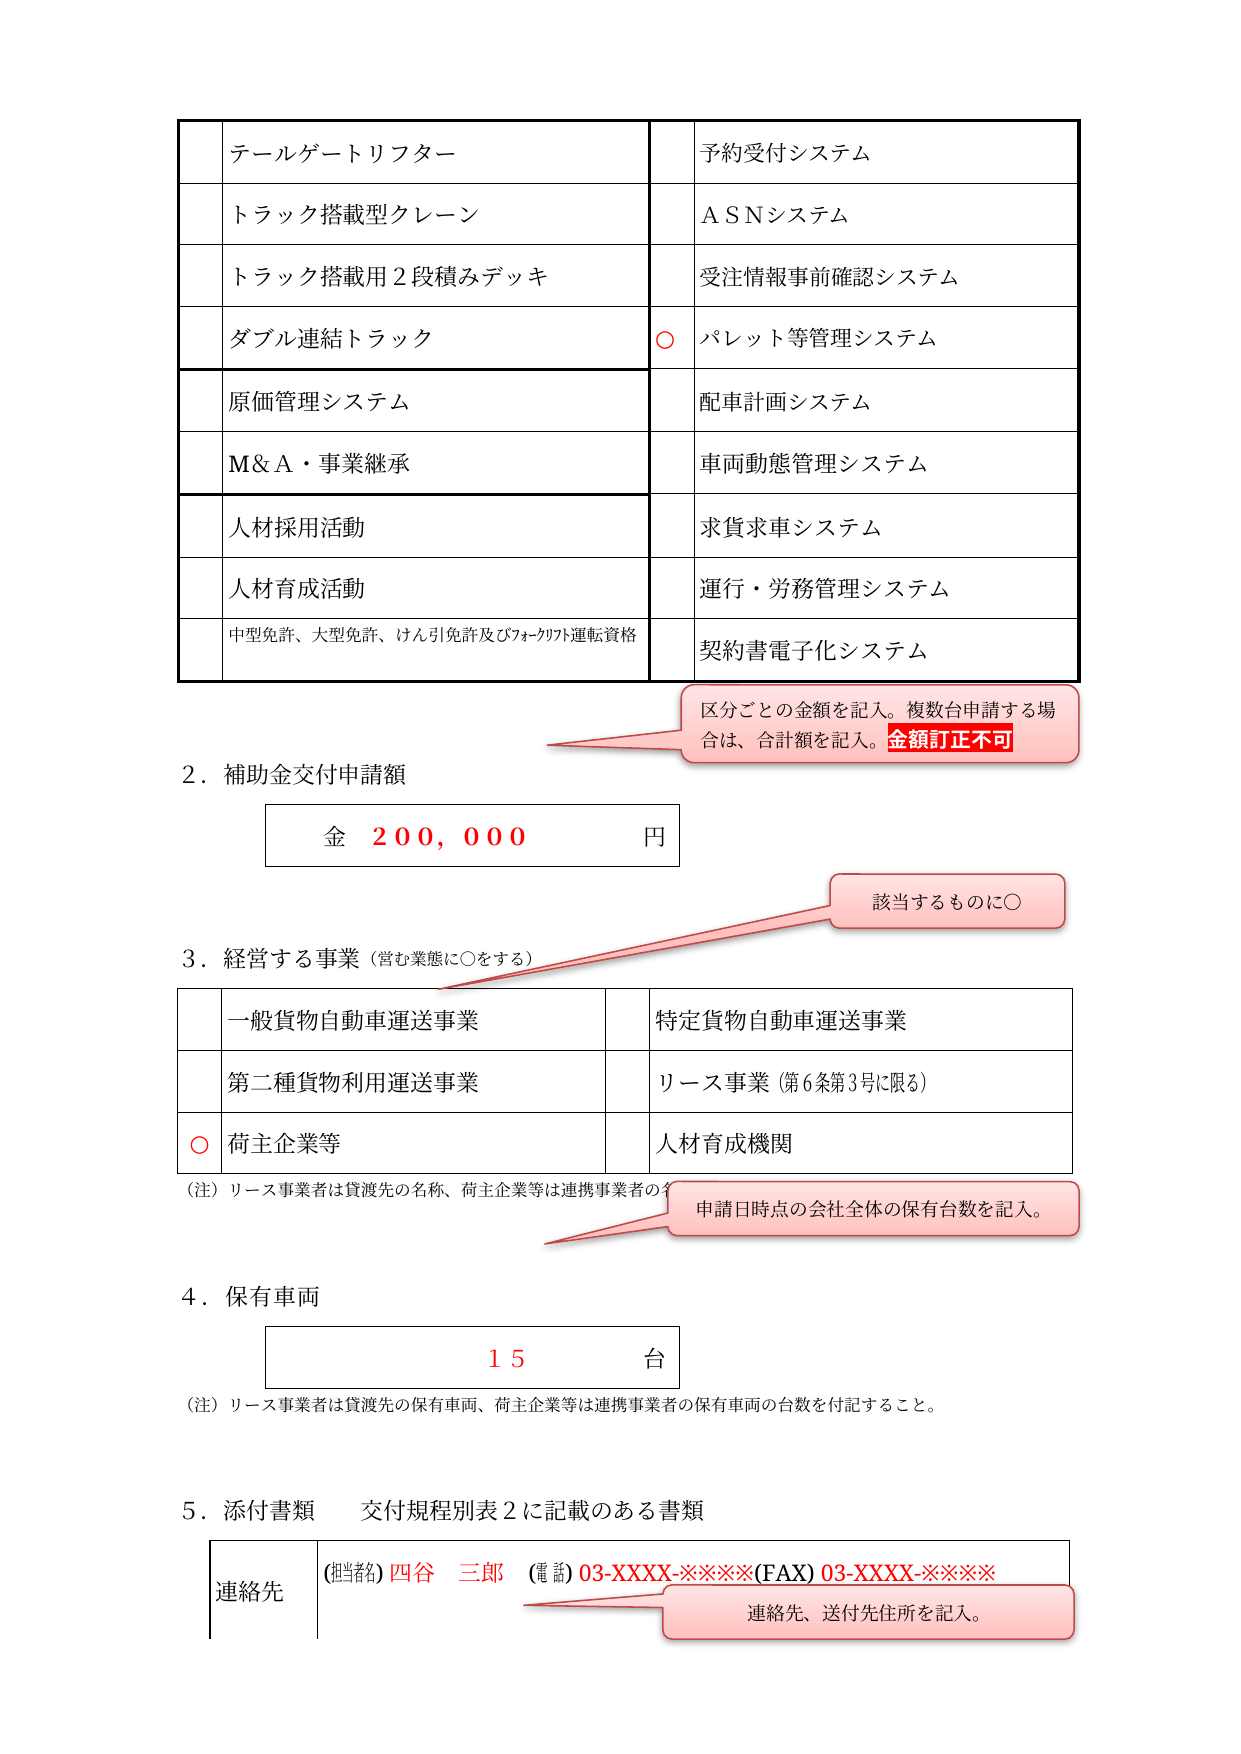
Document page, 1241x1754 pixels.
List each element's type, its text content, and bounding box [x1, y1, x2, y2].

table_cell トラック搭載用２段積みデッキ [223, 245, 648, 306]
table_cell [180, 496, 222, 557]
table_cell [651, 494, 694, 557]
text （注）リース事業者は貸渡先の名称、荷主企業等は連携事業者の名称を申請者欄（貸渡先等の名称）に付記すること。 [177, 1174, 1063, 1205]
table_cell [651, 245, 694, 306]
table_header 金 ２００，０００ 円 [266, 805, 679, 866]
table_cell [651, 184, 694, 244]
table_cell [651, 558, 694, 618]
table_cell [180, 558, 222, 618]
table_cell [180, 371, 222, 431]
table_cell 人材育成活動 [223, 558, 648, 618]
table_cell リース事業（第６条第３号に限る） [650, 1051, 1072, 1112]
table_header 予約受付システム [695, 122, 1077, 182]
table_cell 車両動態管理システム [695, 432, 1077, 493]
text ５．添付書類 交付規程別表２に記載のある書類 [177, 1479, 1063, 1540]
table_header (担当者名) 四谷 三郎 (電 話) 03-XXXX-※※※※(FAX) 03-XXXX-※※※※ [318, 1541, 1069, 1639]
text ２．補助金交付申請額 [177, 744, 1063, 804]
table_cell 運行・労務管理システム [695, 558, 1077, 618]
text ３．経営する事業（営む業態に○をする） [177, 928, 710, 988]
table_cell 中型免許、大型免許、けん引免許及びﾌｫｰｸﾘﾌﾄ運転資格 [223, 619, 648, 680]
table_header [180, 122, 222, 182]
text ３．経営する事業（営む業態に○をする） [501, 929, 1063, 988]
table_cell ＡＳＮシステム [695, 184, 1077, 244]
table_cell 人材採用活動 [223, 496, 648, 557]
table_cell ○ [651, 307, 694, 367]
text （注）リース事業者は貸渡先の保有車両、荷主企業等は連携事業者の保有車両の台数を付記すること。 [177, 1389, 1063, 1419]
table_header [651, 122, 694, 182]
table_cell [178, 1051, 221, 1112]
table_header テールゲートリフター [223, 122, 648, 182]
table_cell 配車計画システム [695, 369, 1077, 431]
table_header 連絡先 [211, 1541, 317, 1639]
table_cell トラック搭載型クレーン [223, 184, 648, 244]
table_cell [651, 369, 694, 431]
text ４．保有車両 [177, 1265, 1063, 1326]
table_cell [180, 184, 222, 244]
table_header 一般貨物自動車運送事業 [222, 989, 605, 1050]
table_cell 契約書電子化システム [695, 619, 1077, 680]
table_cell ○ [178, 1113, 221, 1173]
table_cell パレット等管理システム [695, 307, 1077, 367]
table_cell [180, 307, 222, 367]
table_cell [606, 1113, 649, 1173]
table_cell 荷主企業等 [222, 1113, 605, 1173]
table_cell [606, 1051, 649, 1112]
table_cell 第二種貨物利用運送事業 [222, 1051, 605, 1112]
table_cell [651, 432, 694, 493]
table_cell ダブル連結トラック [223, 307, 648, 367]
table_header １５ 台 [266, 1327, 679, 1388]
table_header 特定貨物自動車運送事業 [650, 989, 1072, 1050]
table_cell 原価管理システム [223, 371, 648, 431]
table_header [606, 989, 649, 1050]
table_header [178, 989, 221, 1050]
table_cell 受注情報事前確認システム [695, 245, 1077, 306]
table_cell [180, 432, 222, 493]
table_cell 求貨求車システム [695, 494, 1077, 557]
table_cell [180, 619, 222, 680]
table_cell [180, 245, 222, 306]
table_cell [651, 619, 694, 680]
table_cell М＆Ａ・事業継承 [223, 432, 648, 493]
table_cell 人材育成機関 [650, 1113, 1072, 1173]
